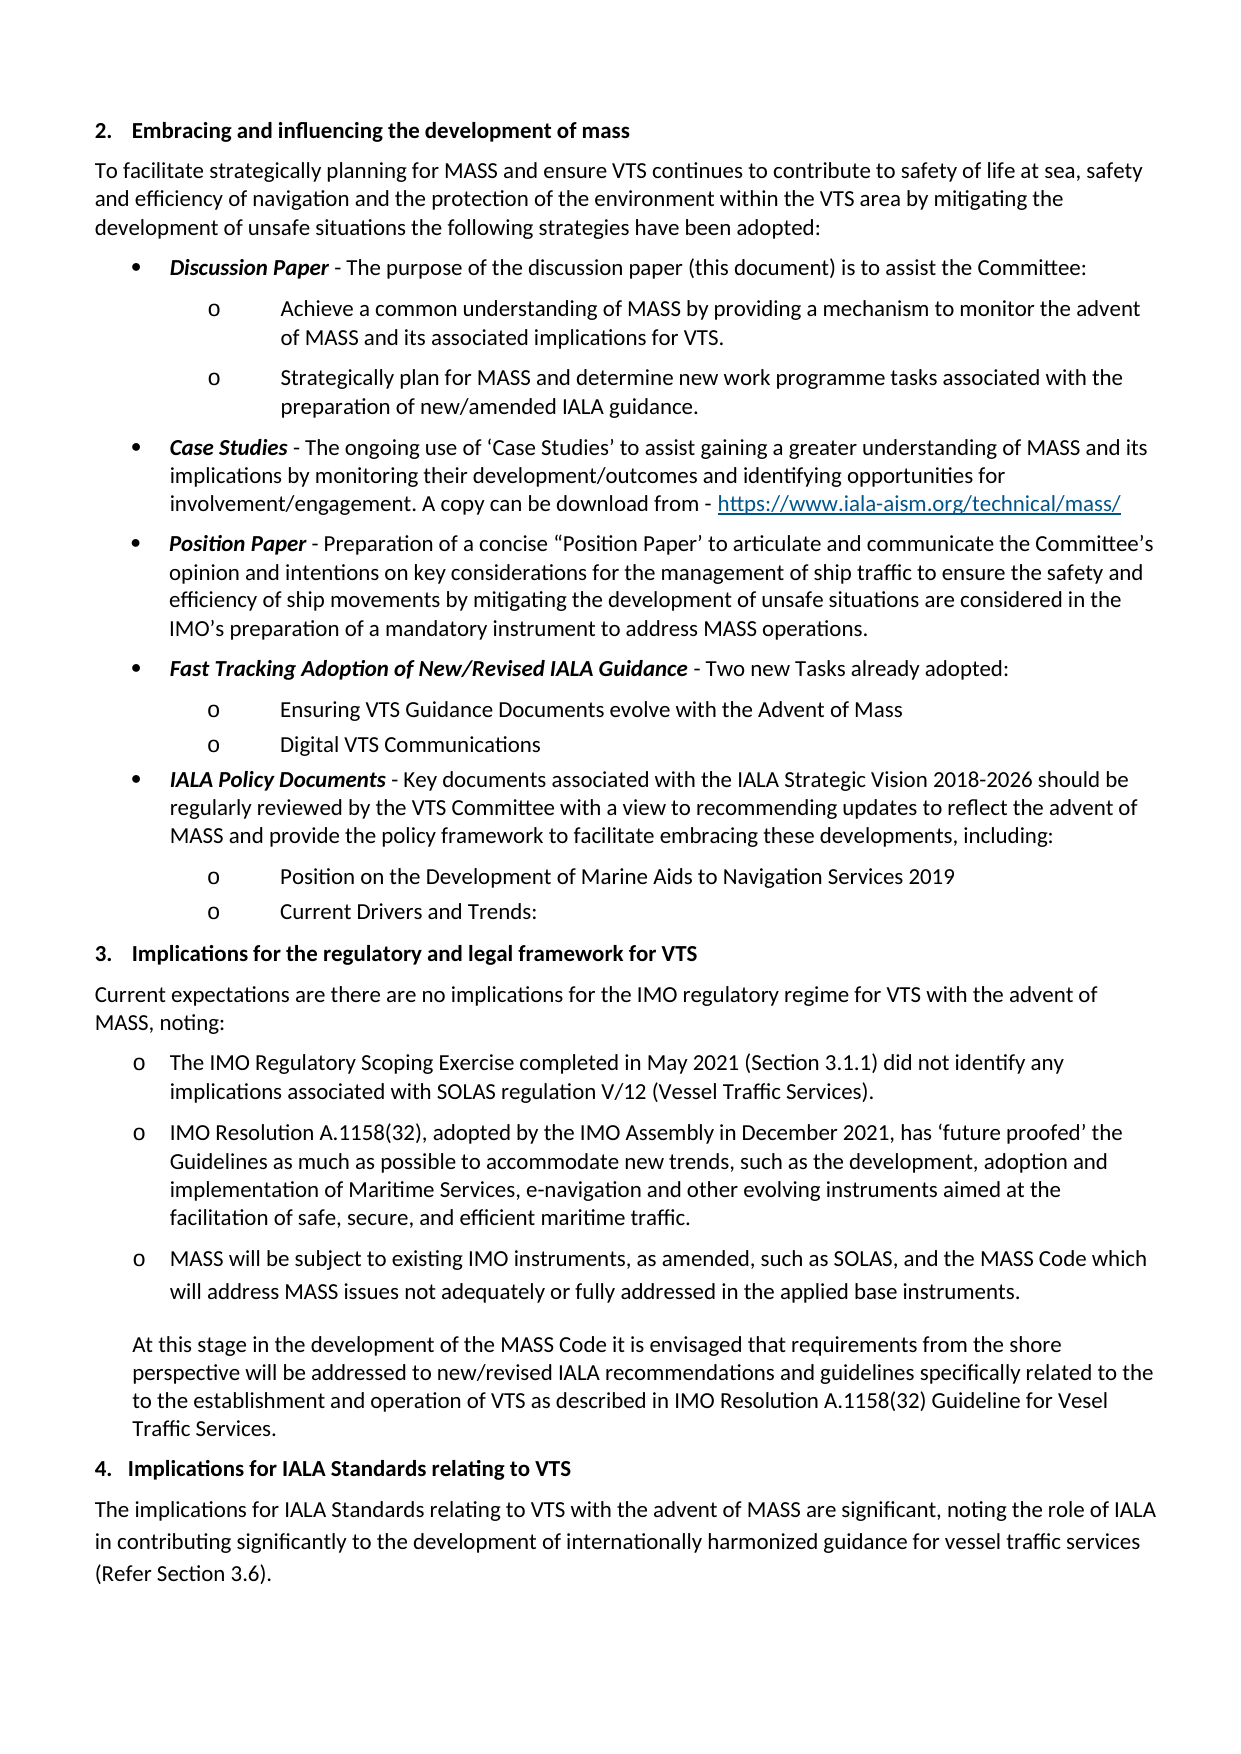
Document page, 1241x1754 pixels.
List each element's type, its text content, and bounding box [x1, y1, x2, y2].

list Discussion Paper - The purpose of the discussion paper (this document) is to assist the Committee: [132, 253, 1157, 281]
list Implications for the regulatory and legal framework for VTS [94, 939, 1157, 967]
list The IMO Regulatory Scoping Exercise completed in May 2021 (Section 3.1.1) did not identify any implications associated with SOLAS regulation V/12 (Vessel Traffic Services). [132, 1048, 1157, 1105]
list Strategically plan for MASS and determine new work programme tasks associated with the preparation of new/amended IALA guidance. [207, 363, 1157, 421]
list IMO Resolution A.1158(32), adopted by the IMO Assembly in December 2021, has ‘future proofed’ the Guidelines as much as possible to accommodate new trends, such as the development, adoption and implementation of Maritime Services, e-navigation and other evolving instruments aimed at the facilitation of safe, secure, and efficient maritime traffic. [132, 1118, 1157, 1231]
text At this stage in the development of the MASS Code it is envisaged that requirements from the shore perspective will be addressed to new/revised IALA recommendations and guidelines specifically related to the to the establishment and operation of VTS as described in IMO Resolution A.1158(32) Guideline for Vesel Traffic Services. [132, 1330, 1157, 1442]
text 4. Implications for IALA Standards relating to VTS [94, 1454, 1157, 1483]
text The implications for IALA Standards relating to VTS with the advent of MASS are significant, noting the role of IALA in contributing significantly to the development of internationally harmonized guidance for vessel traffic services (Refer Section 3.6). [94, 1495, 1157, 1587]
list Position Paper - Preparation of a concise “Position Paper’ to articulate and communicate the Committee’s opinion and intentions on key considerations for the management of ship traffic to ensure the safety and efficiency of ship movements by mitigating the development of unsafe situations are considered in the IMO’s preparation of a mandatory instrument to address MASS operations. [132, 529, 1157, 642]
list IALA Policy Documents - Key documents associated with the IALA Strategic Vision 2018-2026 should be regularly reviewed by the VTS Committee with a view to recommending updates to reflect the advent of MASS and provide the policy framework to facilitate embracing these developments, including: [132, 766, 1157, 849]
text To facilitate strategically planning for MASS and ensure VTS continues to contribute to safety of life at sea, safety and efficiency of navigation and the protection of the environment within the VTS area by mitigating the development of unsafe situations the following strategies have been adopted: [94, 157, 1157, 241]
list Achieve a common understanding of MASS by providing a mechanism to monitor the advent of MASS and its associated implications for VTS. [207, 294, 1157, 351]
list Ensuring VTS Guidance Documents evolve with the Advent of Mass [207, 695, 1157, 724]
list Case Studies - The ongoing use of ‘Case Studies’ to assist gaining a greater understanding of MASS and its implications by monitoring their development/outcomes and identifying opportunities for involvement/engagement. A copy can be download from - https://www.iala-aism.org/technical/mass/ [132, 433, 1157, 517]
list MASS will be subject to existing IMO instruments, as amended, such as SOLAS, and the MASS Code which will address MASS issues not adequately or fully addressed in the applied base instruments. [132, 1244, 1157, 1305]
text Current expectations are there are no implications for the IMO regulatory regime for VTS with the advent of MASS, noting: [94, 980, 1157, 1036]
list Embracing and influencing the development of mass [94, 116, 1157, 144]
list Fast Tracking Adoption of New/Revised IALA Guidance - Two new Tasks already adopted: [132, 654, 1157, 682]
list Current Drivers and Trends: [207, 897, 1157, 927]
list Position on the Development of Marine Aids to Navigation Services 2019 [207, 862, 1157, 891]
list Digital VTS Communications [207, 730, 1157, 759]
